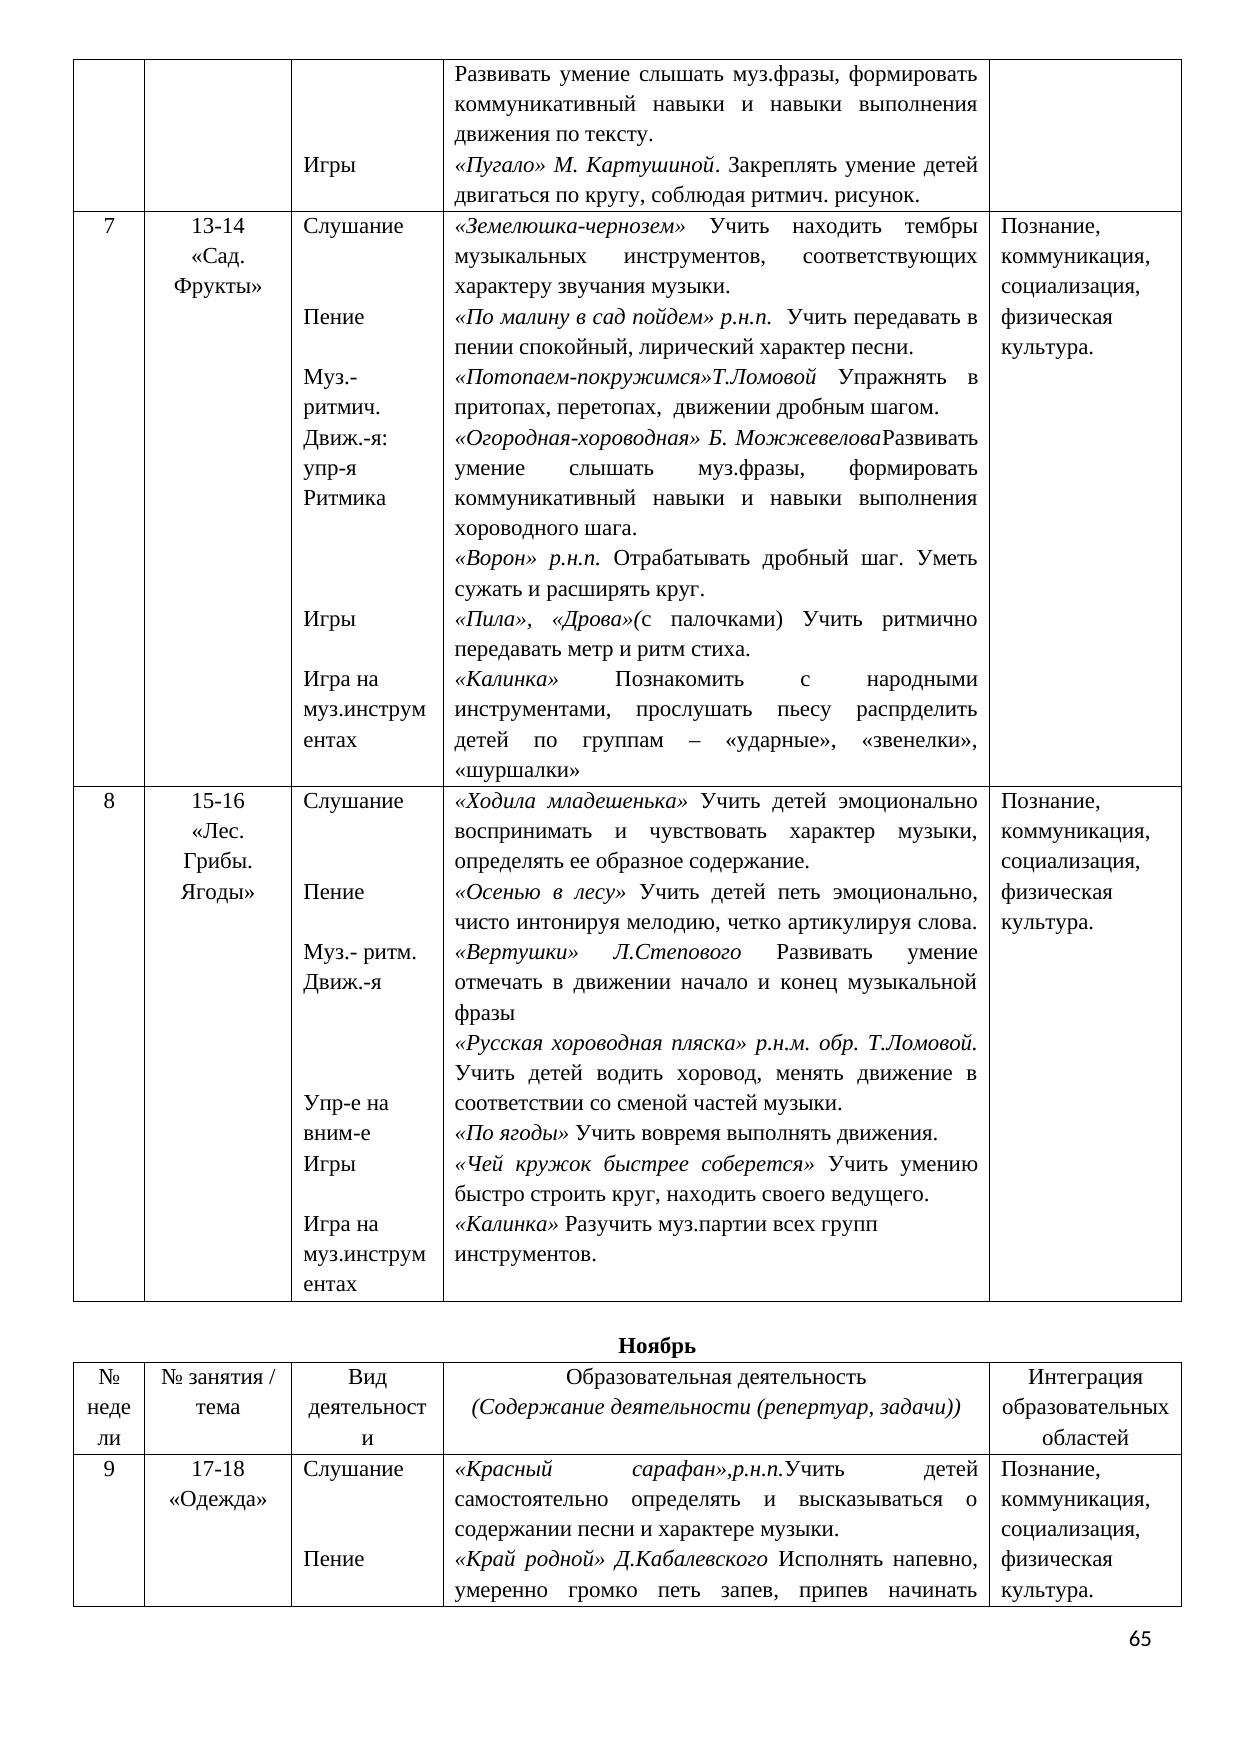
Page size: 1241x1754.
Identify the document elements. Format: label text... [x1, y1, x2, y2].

table_header Образовательная деятельность (Содержание деятельности (репертуар, задачи)) [444, 1363, 989, 1454]
table_cell 13-14 «Сад. Фрукты» [145, 212, 291, 786]
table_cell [145, 60, 291, 211]
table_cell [990, 1455, 1181, 1606]
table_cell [990, 60, 1181, 211]
table_cell «Земелюшка-чернозем» Учить находить тембры музыкальных инструментов, соответствующих характеру звучания музыки. «По малину в сад пойдем» р.н.п. Учить передавать в пении спокойный, лирический характер песни. «Потопаем-покружимся»Т.Ломовой Упражнять в притопах, перетопах, движении дробным шагом. «Огородная-хороводная» Б. МожжевеловаРазвивать умение слышать муз.фразы, формировать коммуникативный навыки и навыки выполнения хороводного шага. «Ворон» р.н.п. Отрабатывать дробный шаг. Уметь сужать и расширять круг. «Пила», «Дрова»(с палочками) Учить ритмично передавать метр и ритм стиха. «Калинка» Познакомить с народными инструментами, прослушать пьесу распрделить детей по группам – «ударные», «звенелки», «шуршалки» [444, 212, 989, 786]
table_cell Познание, коммуникация, социализация, физическая культура. [990, 212, 1181, 786]
table_cell Слушание Пение Муз.- ритм. Движ.-я Упр-е на вним-е Игры Игра на муз.инструментах [292, 787, 443, 1301]
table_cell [444, 1455, 989, 1606]
table_cell 17-18 «Одежда» [145, 1455, 291, 1606]
table_cell «Ходила младешенька» Учить детей эмоционально воспринимать и чувствовать характер музыки, определять ее образное содержание. «Осенью в лесу» Учить детей петь эмоционально, чисто интонируя мелодию, четко артикулируя слова. «Вертушки» Л.Степового Развивать умение отмечать в движении начало и конец музыкальной фразы «Русская хороводная пляска» р.н.м. обр. Т.Ломовой. Учить детей водить хоровод, менять движение в соответствии со сменой частей музыки. «По ягоды» Учить вовремя выполнять движения. «Чей кружок быстрее соберется» Учить умению быстро строить круг, находить своего ведущего. «Калинка» Разучить муз.партии всех групп инструментов. [444, 787, 989, 1301]
table_cell Слушание Пение Муз.- ритмич. Движ.-я: упр-я Ритмика Игры Игра на муз.инструментах [292, 212, 443, 786]
table_cell 7 [74, 212, 144, 786]
table_header № занятия / тема [145, 1363, 291, 1454]
table_header Вид деятельности [292, 1363, 443, 1454]
table_cell 15-16 «Лес. Грибы. Ягоды» [145, 787, 291, 1301]
table_cell 6 [74, 60, 144, 211]
table_cell 9 [74, 1455, 144, 1606]
table_header № недели [74, 1363, 144, 1454]
table_header Интеграция образовательных областей [990, 1363, 1181, 1454]
text Ноябрь [162, 1332, 1152, 1358]
table_cell Познание, коммуникация, социализация, физическая культура. [990, 787, 1181, 1301]
table_cell 8 [74, 787, 144, 1301]
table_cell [292, 60, 443, 211]
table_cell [444, 60, 989, 211]
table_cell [292, 1455, 443, 1606]
